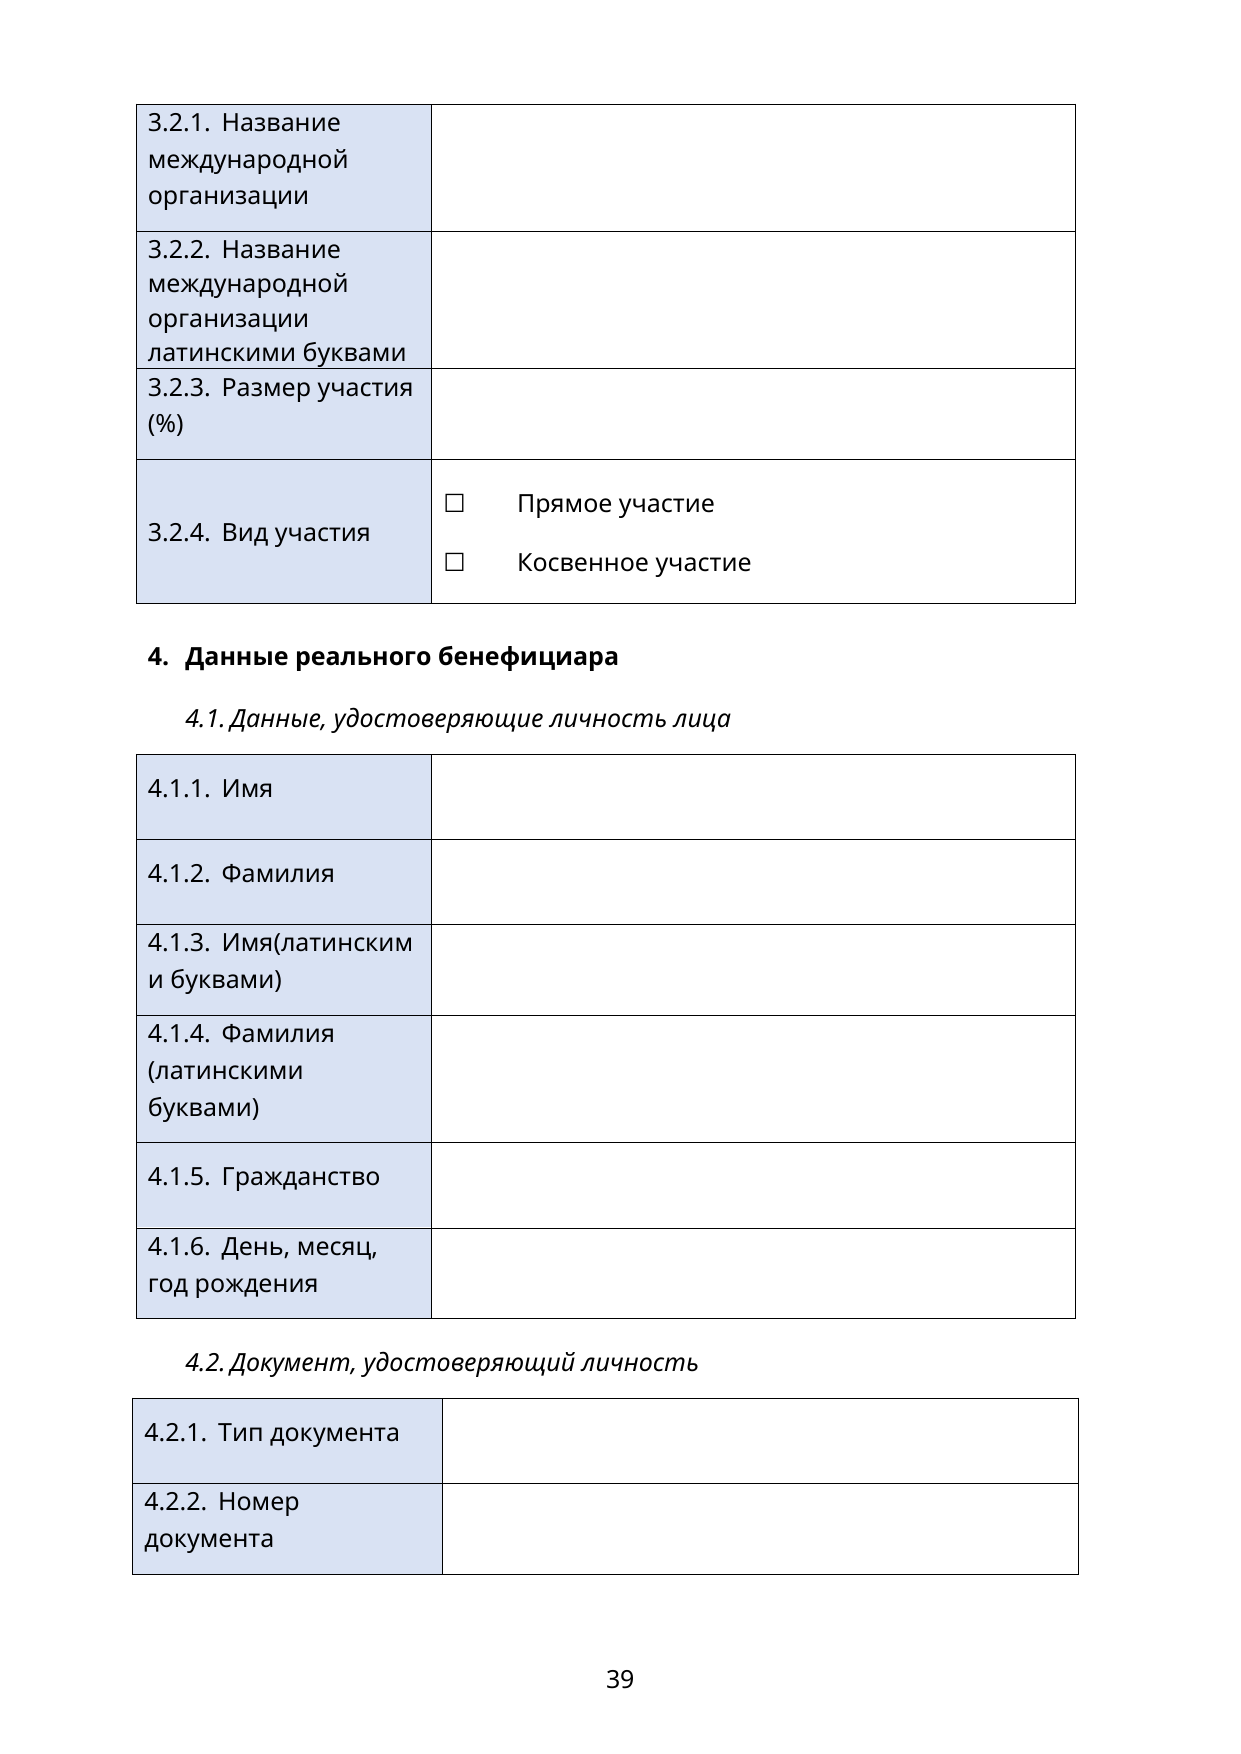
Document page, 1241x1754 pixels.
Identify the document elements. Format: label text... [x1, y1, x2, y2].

table_cell Размер участия (%) [137, 369, 431, 459]
table_cell [432, 369, 1075, 459]
table_cell [432, 1229, 1075, 1318]
table_cell [432, 1016, 1075, 1142]
table_cell Прямое участие Косвенное участие [432, 460, 1075, 603]
list Данные реального бенефициара [148, 638, 1092, 672]
list Данные, удостоверяющие личность лица [185, 700, 1092, 734]
table_header [432, 755, 1075, 839]
table_cell [432, 840, 1075, 924]
table_header Имя [137, 755, 431, 839]
table_cell Фамилия (латинскими буквами) [137, 1016, 431, 1142]
table_cell [432, 925, 1075, 1015]
table_cell Номер документа [133, 1484, 442, 1574]
table_cell [432, 1143, 1075, 1227]
table_header Название международной организации [137, 105, 431, 231]
table_header [443, 1399, 1078, 1483]
table_cell [443, 1484, 1078, 1574]
table_cell [432, 232, 1075, 368]
table_header Тип документа [133, 1399, 442, 1483]
table_header [432, 105, 1075, 231]
table_cell Гражданство [137, 1143, 431, 1227]
list Документ, удостоверяющий личность [185, 1344, 1092, 1378]
table_cell Название международной организации латинскими буквами [137, 232, 431, 368]
table_cell День, месяц, год рождения [137, 1229, 431, 1318]
table_cell Вид участия [137, 460, 431, 603]
table_cell Имя(латинскими буквами) [137, 925, 431, 1015]
table_cell Фамилия [137, 840, 431, 924]
